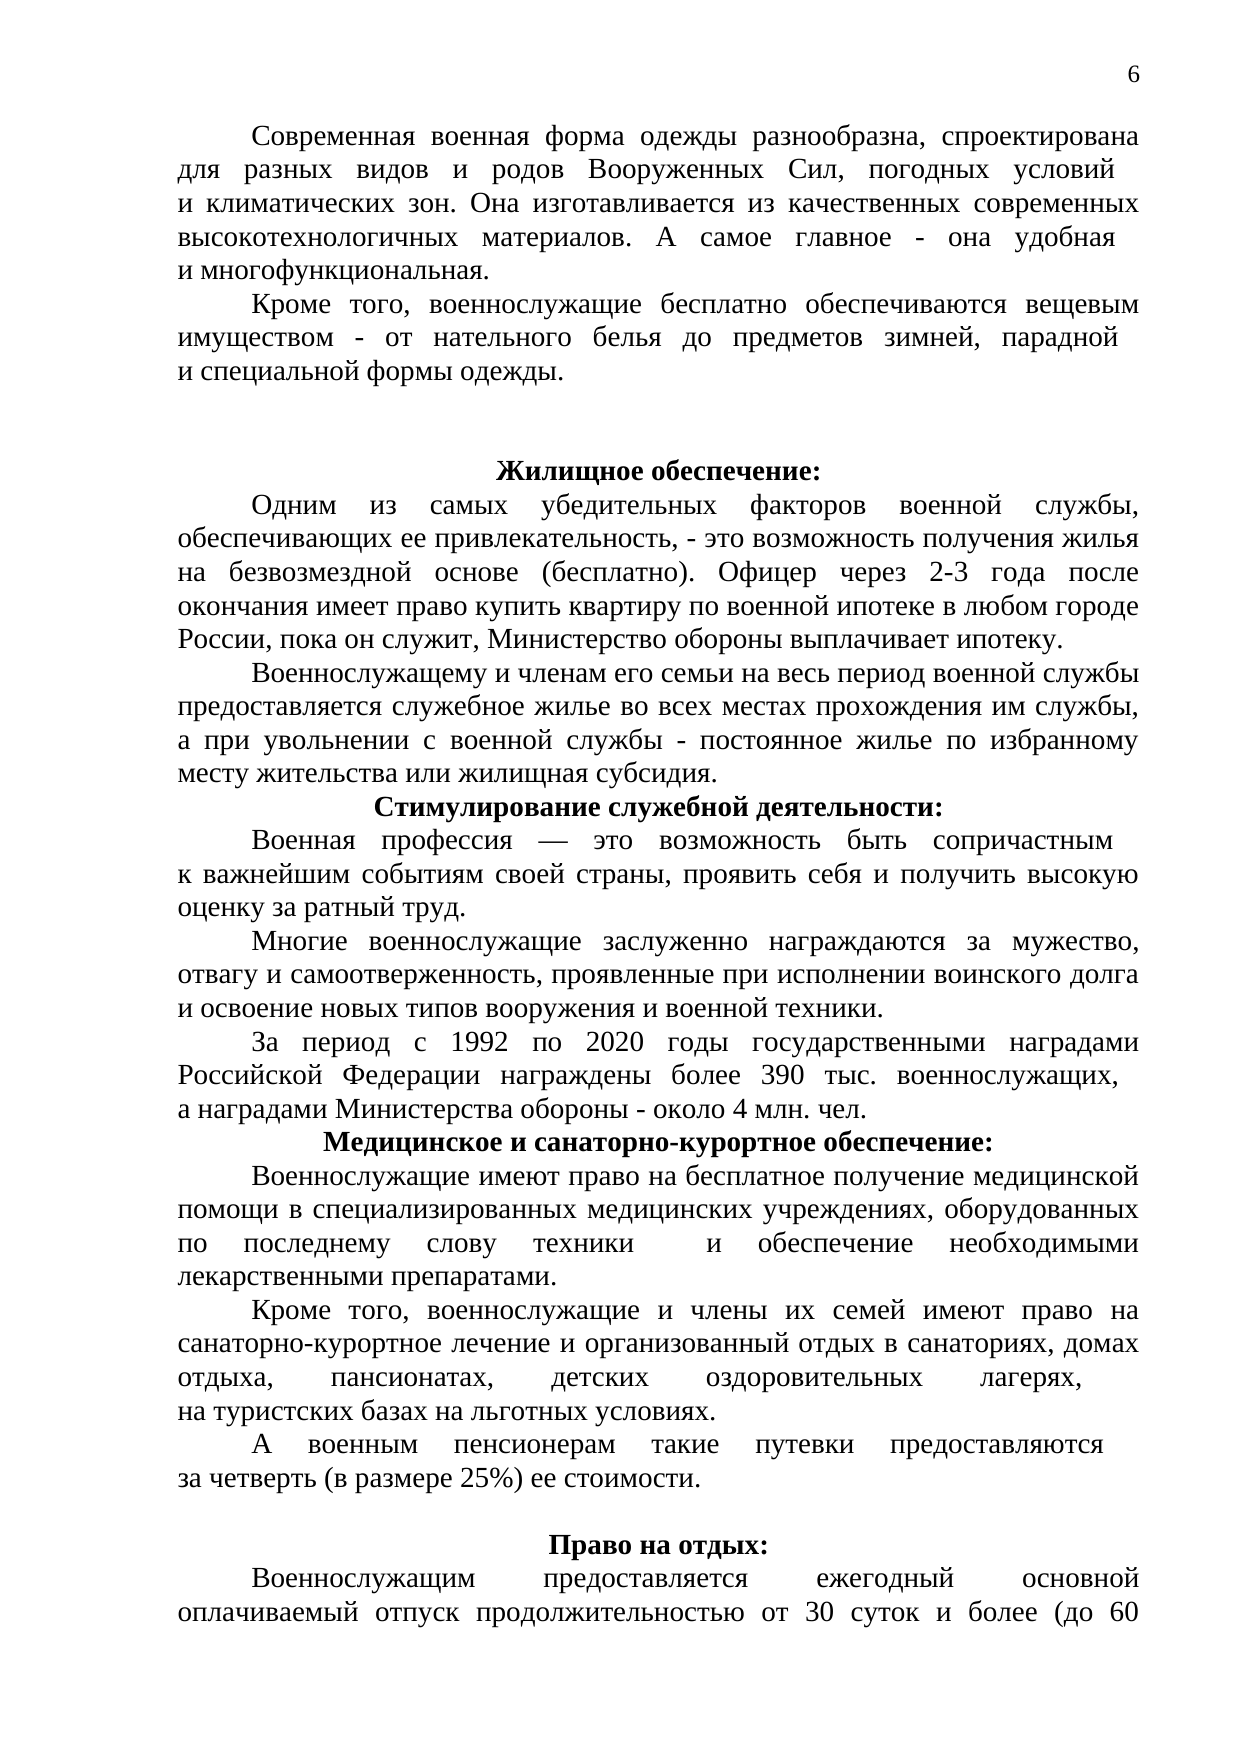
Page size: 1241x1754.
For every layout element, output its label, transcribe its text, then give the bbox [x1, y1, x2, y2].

text Военнослужащие имеют право на бесплатное получение медицинской помощи в специализированных медицинских учреждениях, оборудованных по последнему слову техники и обеспечение необходимыми лекарственными препаратами. [177, 1158, 1140, 1292]
text За период с 1992 по 2020 годы государственными наградами Российской Федерации награждены более 390 тыс. военнослужащих, а наградами Министерства обороны - около 4 млн. чел. [177, 1024, 1140, 1124]
text Многие военнослужащие заслуженно награждаются за мужество, отвагу и самоотверженность, проявленные при исполнении воинского долга и освоение новых типов вооружения и военной техники. [177, 923, 1140, 1024]
text Современная военная форма одежды разнообразна, спроектирована для разных видов и родов Вооруженных Сил, погодных условий и климатических зон. Она изготавливается из качественных современных высокотехнологичных материалов. А самое главное - она удобная и многофункциональная. [177, 118, 1140, 286]
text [177, 1560, 1140, 1627]
text Жилищное обеспечение: [177, 453, 1140, 487]
text А военным пенсионерам такие путевки предоставляются за четверть (в размере 25%) ее стоимости. [177, 1426, 1140, 1493]
text Кроме того, военнослужащие бесплатно обеспечиваются вещевым имуществом - от нательного белья до предметов зимней, парадной и специальной формы одежды. [177, 286, 1140, 386]
text Стимулирование служебной деятельности: [177, 789, 1140, 822]
text Военнослужащему и членам его семьи на весь период военной службы предоставляется служебное жилье во всех местах прохождения им службы, а при увольнении с военной службы - постоянное жилье по избранному месту жительства или жилищная субсидия. [177, 655, 1140, 789]
text Одним из самых убедительных факторов военной службы, обеспечивающих ее привлекательность, - это возможность получения жилья на безвозмездной основе (бесплатно). Офицер через 2-3 года после окончания имеет право купить квартиру по военной ипотеке в любом городе России, пока он служит, Министерство обороны выплачивает ипотеку. [177, 487, 1140, 655]
text Военная профессия — это возможность быть сопричастным к важнейшим событиям своей страны, проявить себя и получить высокую оценку за ратный труд. [177, 822, 1140, 923]
text Право на отдых: [177, 1527, 1140, 1560]
text Кроме того, военнослужащие и члены их семей имеют право на санаторно-курортное лечение и организованный отдых в санаториях, домах отдыха, пансионатах, детских оздоровительных лагерях, на туристских базах на льготных условиях. [177, 1292, 1140, 1426]
text Медицинское и санаторно-курортное обеспечение: [177, 1124, 1140, 1158]
